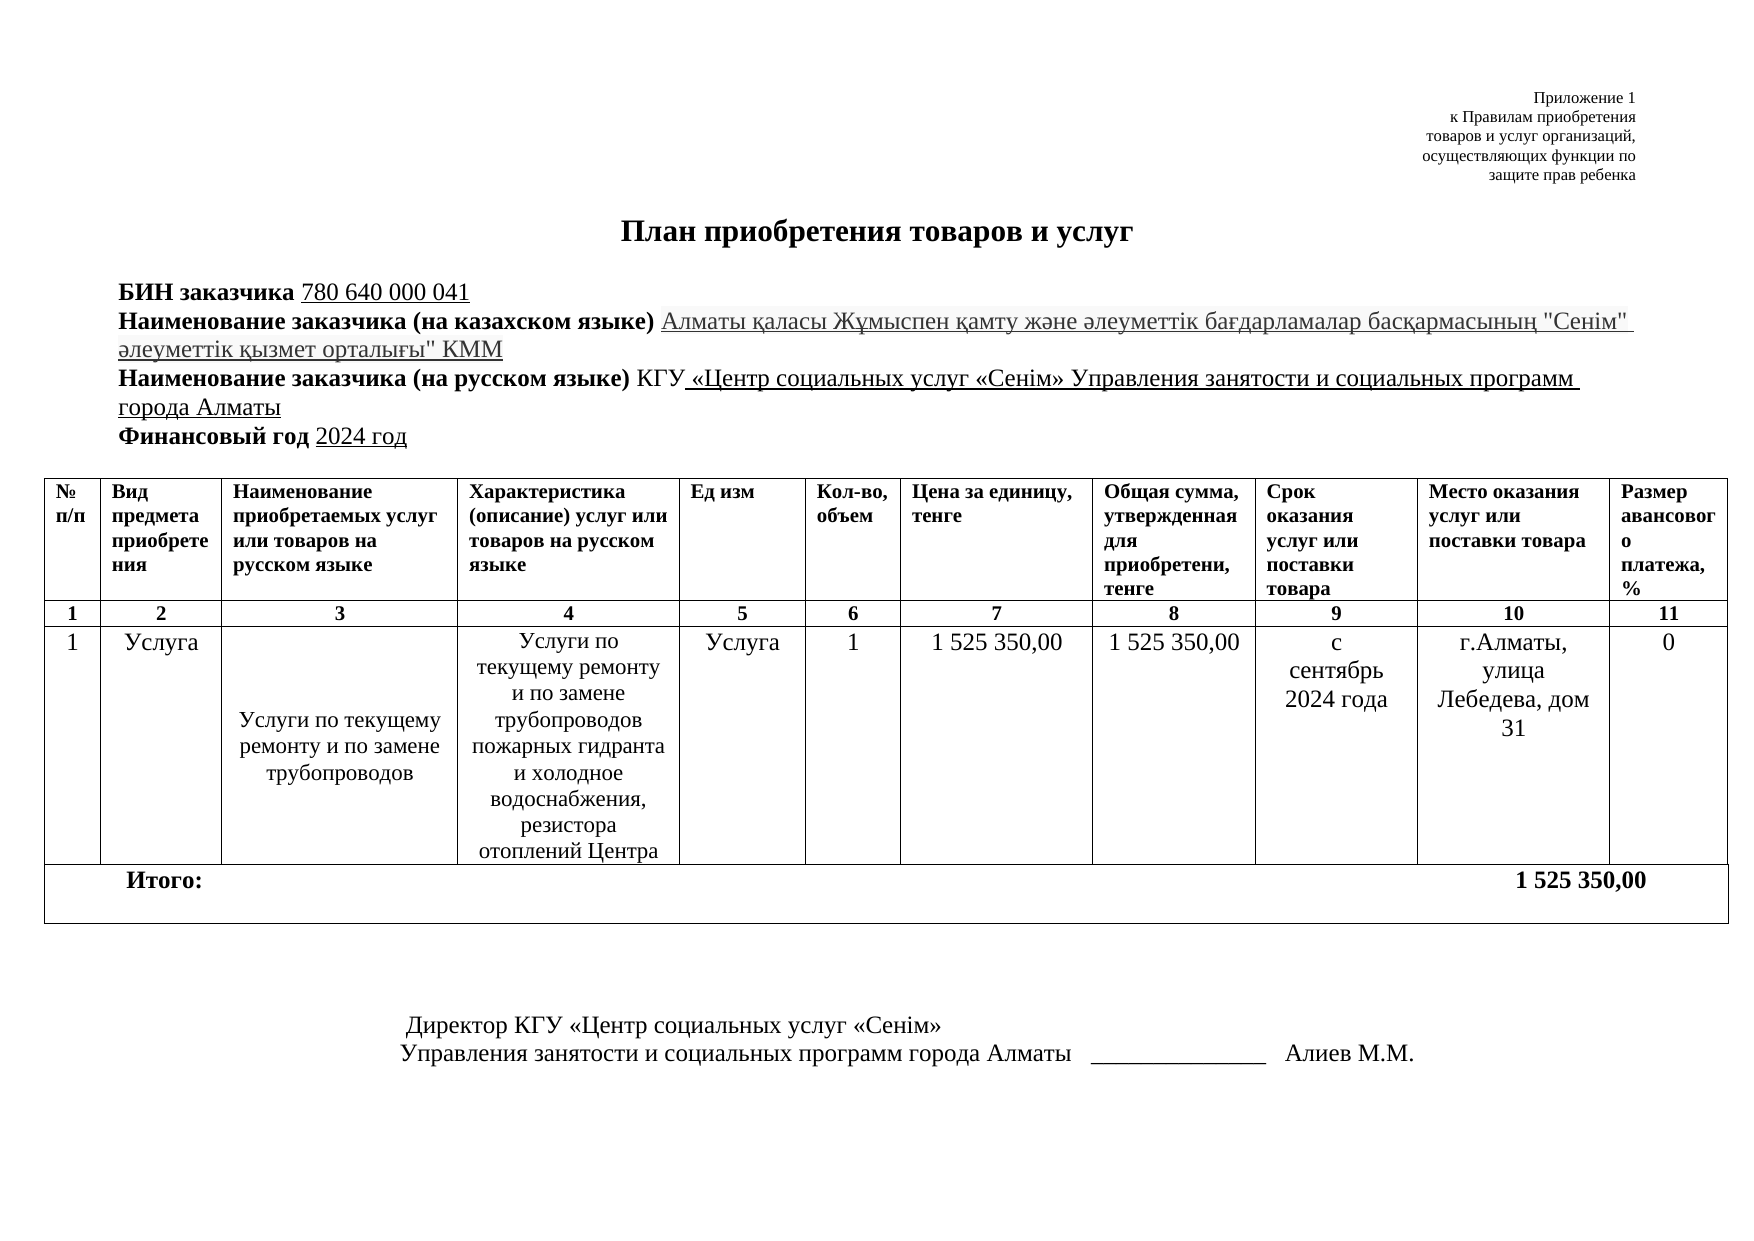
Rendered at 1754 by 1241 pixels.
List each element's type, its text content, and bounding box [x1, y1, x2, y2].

text Наименование заказчика (на русском языке) КГУ «Центр социальных услуг «Сенім» Управления занятости и социальных программ города Алматы [118, 363, 1636, 421]
table_cell 2 [101, 601, 221, 626]
table_header Место оказания услуг или поставки товара [1418, 479, 1609, 600]
table_cell 6 [806, 601, 900, 626]
text План приобретения товаров и услуг [118, 212, 1636, 248]
table_cell 1 525 350,00 [1093, 627, 1255, 864]
table_header Вид предмета приобретения [101, 479, 221, 600]
table_cell г.Алматы, улица Лебедева, дом 31 [1418, 627, 1609, 864]
table_header Цена за единицу, тенге [901, 479, 1092, 600]
table_cell Итого: 1 525 350,00 [45, 865, 1728, 922]
table_cell 5 [680, 601, 805, 626]
text БИН заказчика 780 640 000 041 [118, 277, 1636, 306]
table_header Характеристика (описание) услуг или товаров на русском языке [458, 479, 679, 600]
table_header Ед изм [680, 479, 805, 600]
table_cell 10 [1418, 601, 1609, 626]
text к Правилам приобретения [118, 107, 1636, 126]
table_cell 4 [458, 601, 679, 626]
table_cell 1 [45, 601, 100, 626]
table_header № п/п [45, 479, 100, 600]
table_cell 7 [901, 601, 1092, 626]
text защите прав ребенка [118, 164, 1636, 184]
table_cell 0 [1610, 627, 1727, 864]
table_cell Услуги по текущему ремонту и по замене трубопроводов пожарных гидранта и холодное водоснабжения, резистора отоплений Центра [458, 627, 679, 864]
table_cell Услуга [101, 627, 221, 864]
text Финансовый год 2024 год [118, 421, 1636, 449]
text Директор КГУ «Центр социальных услуг «Сенім» [118, 1010, 1636, 1038]
table_cell 1 525 350,00 [901, 627, 1092, 864]
table_header Кол-во, объем [806, 479, 900, 600]
table_header Срок оказания услуг или поставки товара [1256, 479, 1417, 600]
text осуществляющих функции по [118, 145, 1636, 164]
table_cell 3 [222, 601, 457, 626]
table_header Наименование приобретаемых услуг или товаров на русском языке [222, 479, 457, 600]
table_cell Услуга [680, 627, 805, 864]
text товаров и услуг организаций, [118, 126, 1636, 145]
table_header Размер авансового платежа, % [1610, 479, 1727, 600]
text Приложение 1 [118, 88, 1636, 107]
table_cell 11 [1610, 601, 1727, 626]
table_cell 1 [806, 627, 900, 864]
table_cell Услуги по текущему ремонту и по замене трубопроводов [222, 627, 457, 864]
table_header Общая сумма, утвержденная для приобретени, тенге [1093, 479, 1255, 600]
table_cell 9 [1256, 601, 1417, 626]
text Наименование заказчика (на казахском языке) Алматы қаласы Жұмыспен қамту және әлеуметтік бағдарламалар басқармасының "Сенім" әлеуметтік қызмет орталығы" КММ [118, 306, 1636, 363]
text Управления занятости и социальных программ города Алматы ______________ Алиев М.М. [118, 1038, 1636, 1067]
table_cell 1 [45, 627, 100, 864]
table_cell 8 [1093, 601, 1255, 626]
table_cell с сентябрь 2024 года [1256, 627, 1417, 864]
